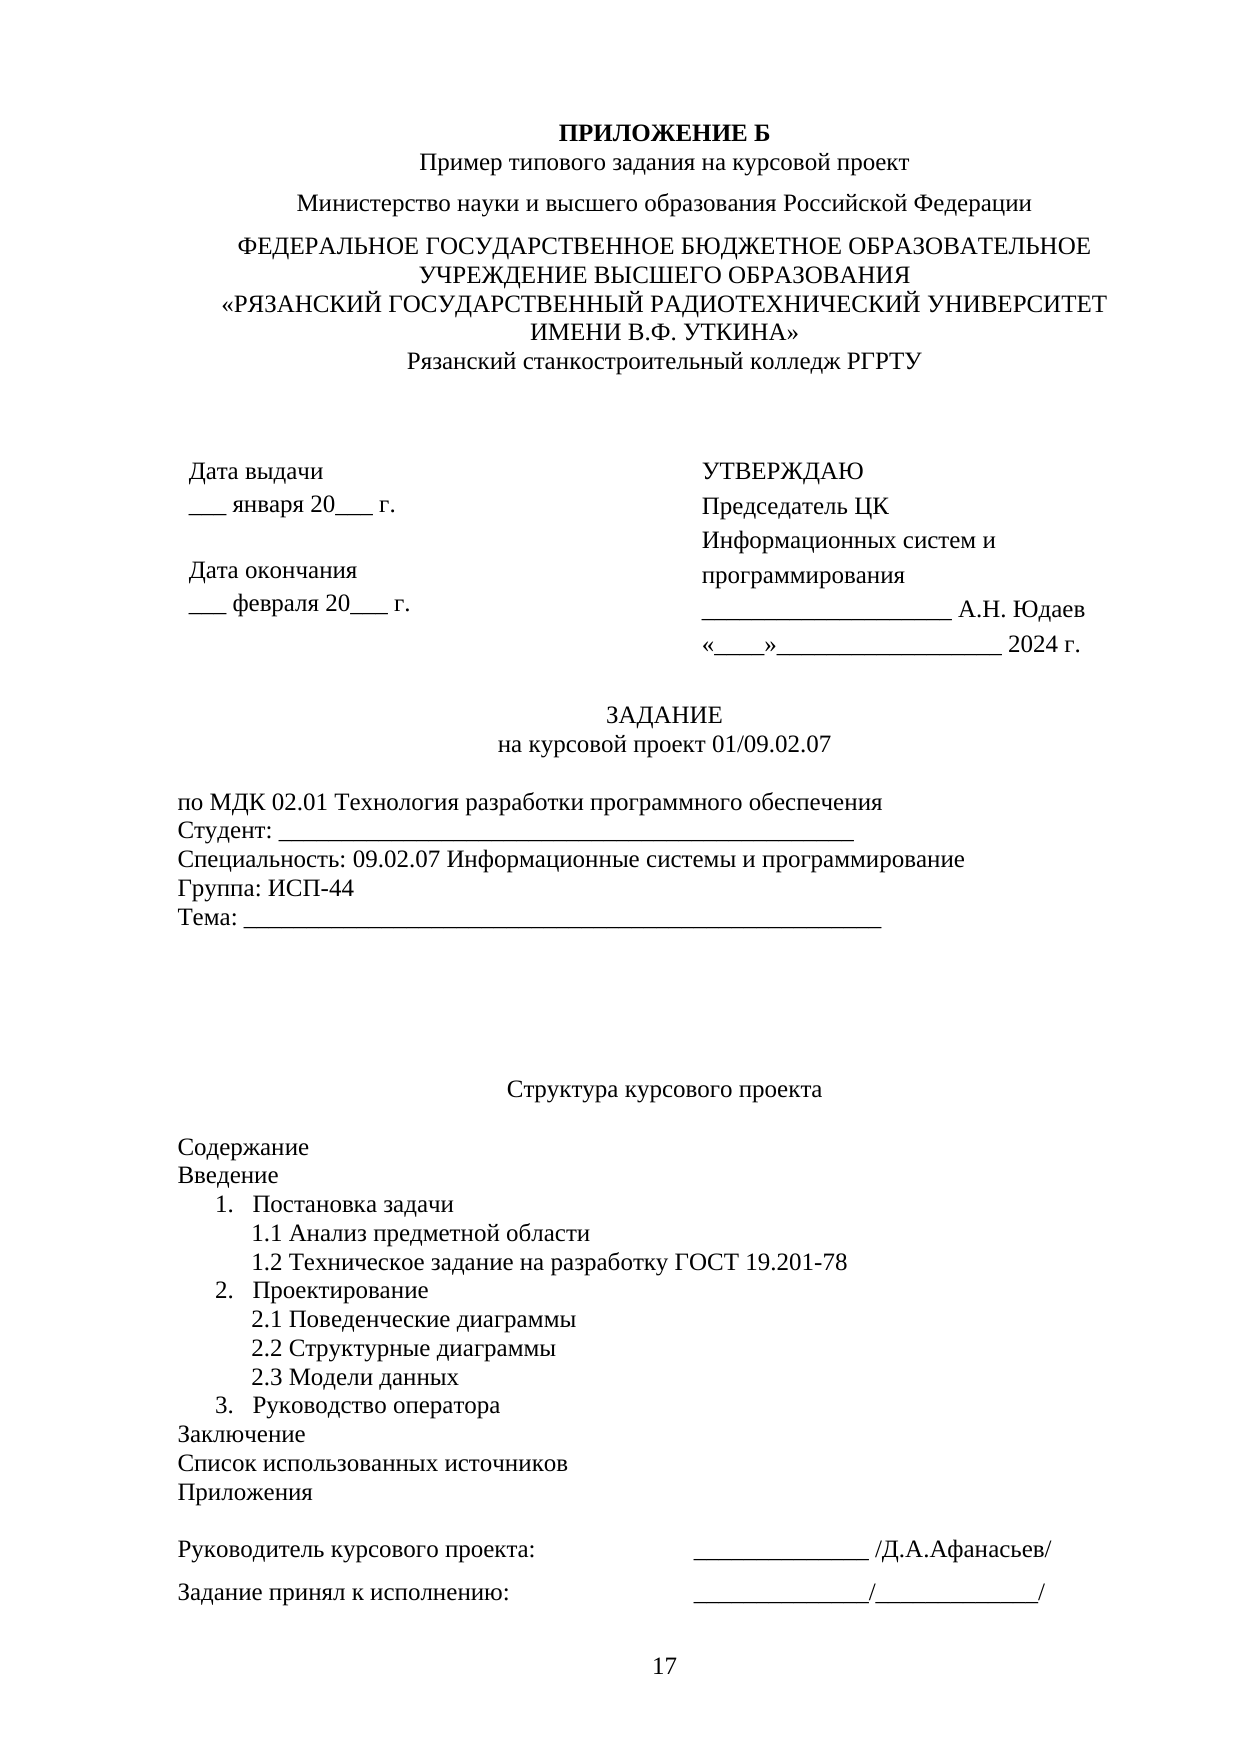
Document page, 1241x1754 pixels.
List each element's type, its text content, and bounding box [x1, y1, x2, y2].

text 2.2 Структурные диаграммы [177, 1333, 1152, 1362]
text Специальность: 09.02.07 Информационные системы и программирование [177, 844, 1134, 873]
text Студент: ______________________________________________ [177, 816, 1152, 844]
text Содержание [177, 1132, 1152, 1161]
text Пример типового задания на курсовой проект [177, 147, 1152, 176]
text Министерство науки и высшего образования Российской Федерации [177, 188, 1152, 217]
text Введение [177, 1161, 1152, 1189]
text Группа: ИСП-44 [177, 873, 1134, 902]
table_header УТВЕРЖДАЮ Председатель ЦК Информационных систем и программирования ____________________ А.Н. Юдаев «____»__________________ 2024 г. [690, 456, 1144, 701]
text Заключение [177, 1419, 1152, 1448]
text «РЯЗАНСКИЙ ГОСУДАРСТВЕННЫЙ РАДИОТЕХНИЧЕСКИЙ УНИВЕРСИТЕТ ИМЕНИ В.Ф. УТКИНА» [177, 289, 1152, 346]
list Руководство оператора [215, 1391, 1152, 1419]
text 2.3 Модели данных [177, 1362, 1152, 1391]
table_header Дата выдачи ___ января 20___ г. Дата окончания ___ февраля 20___ г. [177, 456, 690, 701]
text на курсовой проект 01/09.02.07 [177, 729, 1152, 758]
text Рязанский станкостроительный колледж РГРТУ [177, 346, 1152, 375]
text Структура курсового проекта [177, 1074, 1152, 1103]
text Руководитель курсового проекта: ______________ /Д.А.Афанасьев/ [177, 1534, 1152, 1563]
text по МДК 02.01 Технология разработки программного обеспечения [177, 787, 1134, 816]
text ФЕДЕРАЛЬНОЕ ГОСУДАРСТВЕННОЕ БЮДЖЕТНОЕ ОБРАЗОВАТЕЛЬНОЕ УЧРЕЖДЕНИЕ ВЫСШЕГО ОБРАЗОВАНИЯ [177, 231, 1152, 289]
text Список использованных источников [177, 1448, 1152, 1477]
list Постановка задачи [215, 1189, 1152, 1218]
text 2.1 Поведенческие диаграммы [177, 1304, 1152, 1333]
text Задание принял к исполнению: ______________/_____________/ [177, 1577, 1152, 1606]
text Приложения [177, 1477, 1152, 1506]
list Проектирование [215, 1276, 1152, 1304]
text 1.1 Анализ предметной области [177, 1218, 1152, 1247]
text Тема: ___________________________________________________ [177, 902, 1152, 931]
text 1.2 Техническое задание на разработку ГОСТ 19.201-78 [177, 1247, 1152, 1276]
subtitle ПРИЛОЖЕНИЕ Б [177, 118, 1152, 147]
text ЗАДАНИЕ [177, 701, 1152, 729]
